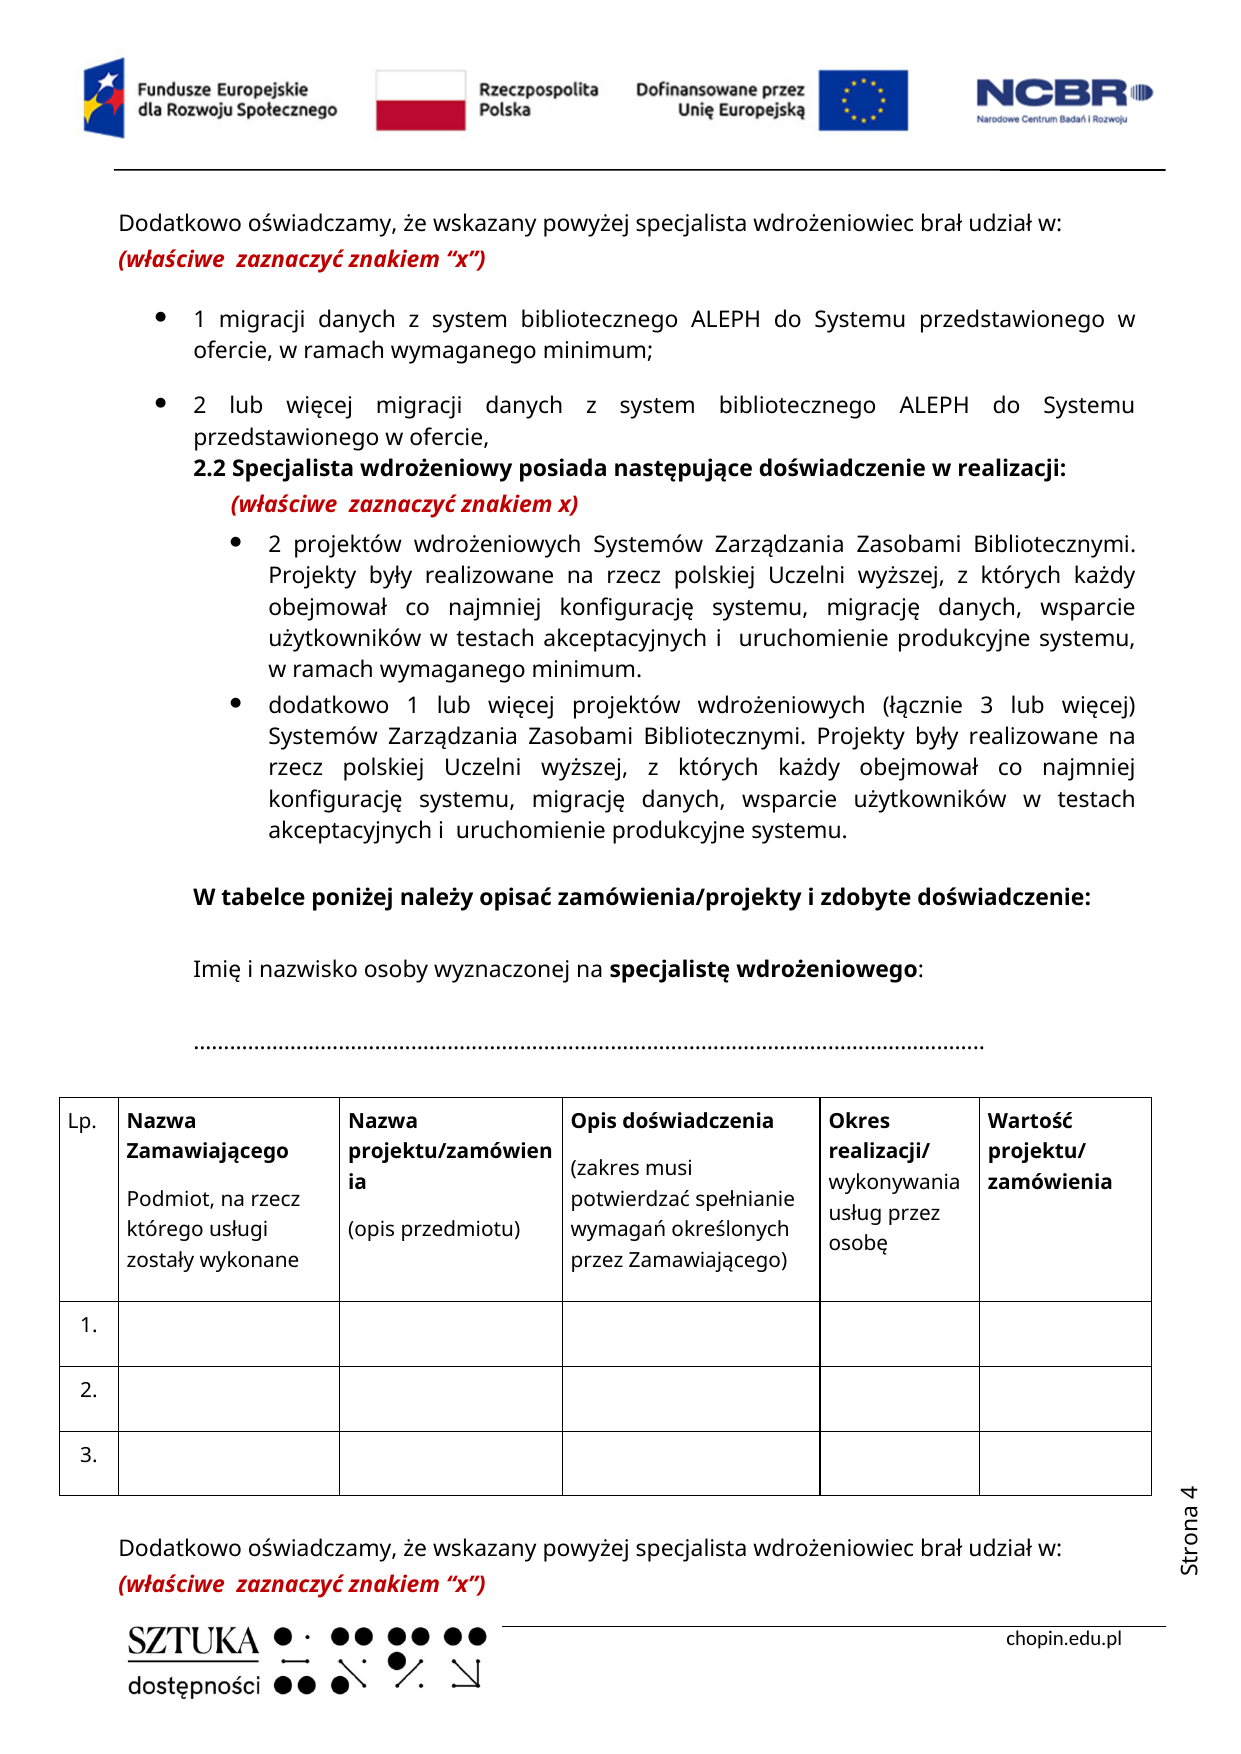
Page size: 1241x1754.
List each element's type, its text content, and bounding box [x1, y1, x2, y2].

table_header Okres realizacji/ wykonywania usług przez osobę [821, 1098, 979, 1301]
text ………………………………………………………………………………………………………………….. [193, 1025, 1137, 1056]
list 1 migracji danych z system bibliotecznego ALEPH do Systemu przedstawionego w ofercie, w ramach wymaganego minimum; [156, 303, 1137, 365]
table_cell [340, 1302, 562, 1366]
table_header Opis doświadczenia (zakres musi potwierdzać spełnianie wymagań określonych przez Zamawiającego) [563, 1098, 819, 1301]
table_cell [821, 1302, 979, 1366]
text Imię i nazwisko osoby wyznaczonej na specjalistę wdrożeniowego: [193, 953, 1137, 984]
list 2 projektów wdrożeniowych Systemów Zarządzania Zasobami Bibliotecznymi. Projekty były realizowane na rzecz polskiej Uczelni wyższej, z których każdy obejmował co najmniej konfigurację systemu, migrację danych, wsparcie użytkowników w testach akceptacyjnych i uruchomienie produkcyjne systemu, w ramach wymaganego minimum. [231, 528, 1137, 684]
list 2 lub więcej migracji danych z system bibliotecznego ALEPH do Systemu przedstawionego w ofercie, [156, 389, 1137, 452]
table_header Nazwa Zamawiającego Podmiot, na rzecz którego usługi zostały wykonane [119, 1098, 339, 1301]
table_cell [119, 1302, 339, 1366]
table_cell [563, 1432, 819, 1495]
table_cell [119, 1367, 339, 1431]
table_header Nazwa projektu/zamówienia (opis przedmiotu) [340, 1098, 562, 1301]
text 2.2 Specjalista wdrożeniowy posiada następujące doświadczenie w realizacji: [156, 452, 1137, 483]
table_cell [821, 1367, 979, 1431]
text (właściwe zaznaczyć znakiem x) [231, 488, 1137, 519]
text (właściwe zaznaczyć znakiem “x”) [118, 243, 1137, 274]
table_header Wartość projektu/ zamówienia [980, 1098, 1151, 1301]
table_cell 1. [60, 1302, 118, 1366]
table_cell [119, 1432, 339, 1495]
text (właściwe zaznaczyć znakiem “x”) [118, 1568, 1137, 1599]
picture [111, 1608, 499, 1707]
text Dodatkowo oświadczamy, że wskazany powyżej specjalista wdrożeniowiec brał udział w: [118, 207, 1137, 238]
text W tabelce poniżej należy opisać zamówienia/projekty i zdobyte doświadczenie: [193, 881, 1137, 912]
picture [59, 41, 1182, 161]
table_cell [340, 1432, 562, 1495]
table_cell 2. [60, 1367, 118, 1431]
text Dodatkowo oświadczamy, że wskazany powyżej specjalista wdrożeniowiec brał udział w: [118, 1532, 1137, 1564]
table_cell [980, 1302, 1151, 1366]
table_cell [821, 1432, 979, 1495]
table_cell [563, 1367, 819, 1431]
table_header Lp. [60, 1098, 118, 1301]
table_cell [980, 1432, 1151, 1495]
table_cell [980, 1367, 1151, 1431]
table_cell [340, 1367, 562, 1431]
table_cell [563, 1302, 819, 1366]
list dodatkowo 1 lub więcej projektów wdrożeniowych (łącznie 3 lub więcej) Systemów Zarządzania Zasobami Bibliotecznymi. Projekty były realizowane na rzecz polskiej Uczelni wyższej, z których każdy obejmował co najmniej konfigurację systemu, migrację danych, wsparcie użytkowników w testach akceptacyjnych i uruchomienie produkcyjne systemu. [231, 689, 1137, 845]
table_cell 3. [60, 1432, 118, 1495]
